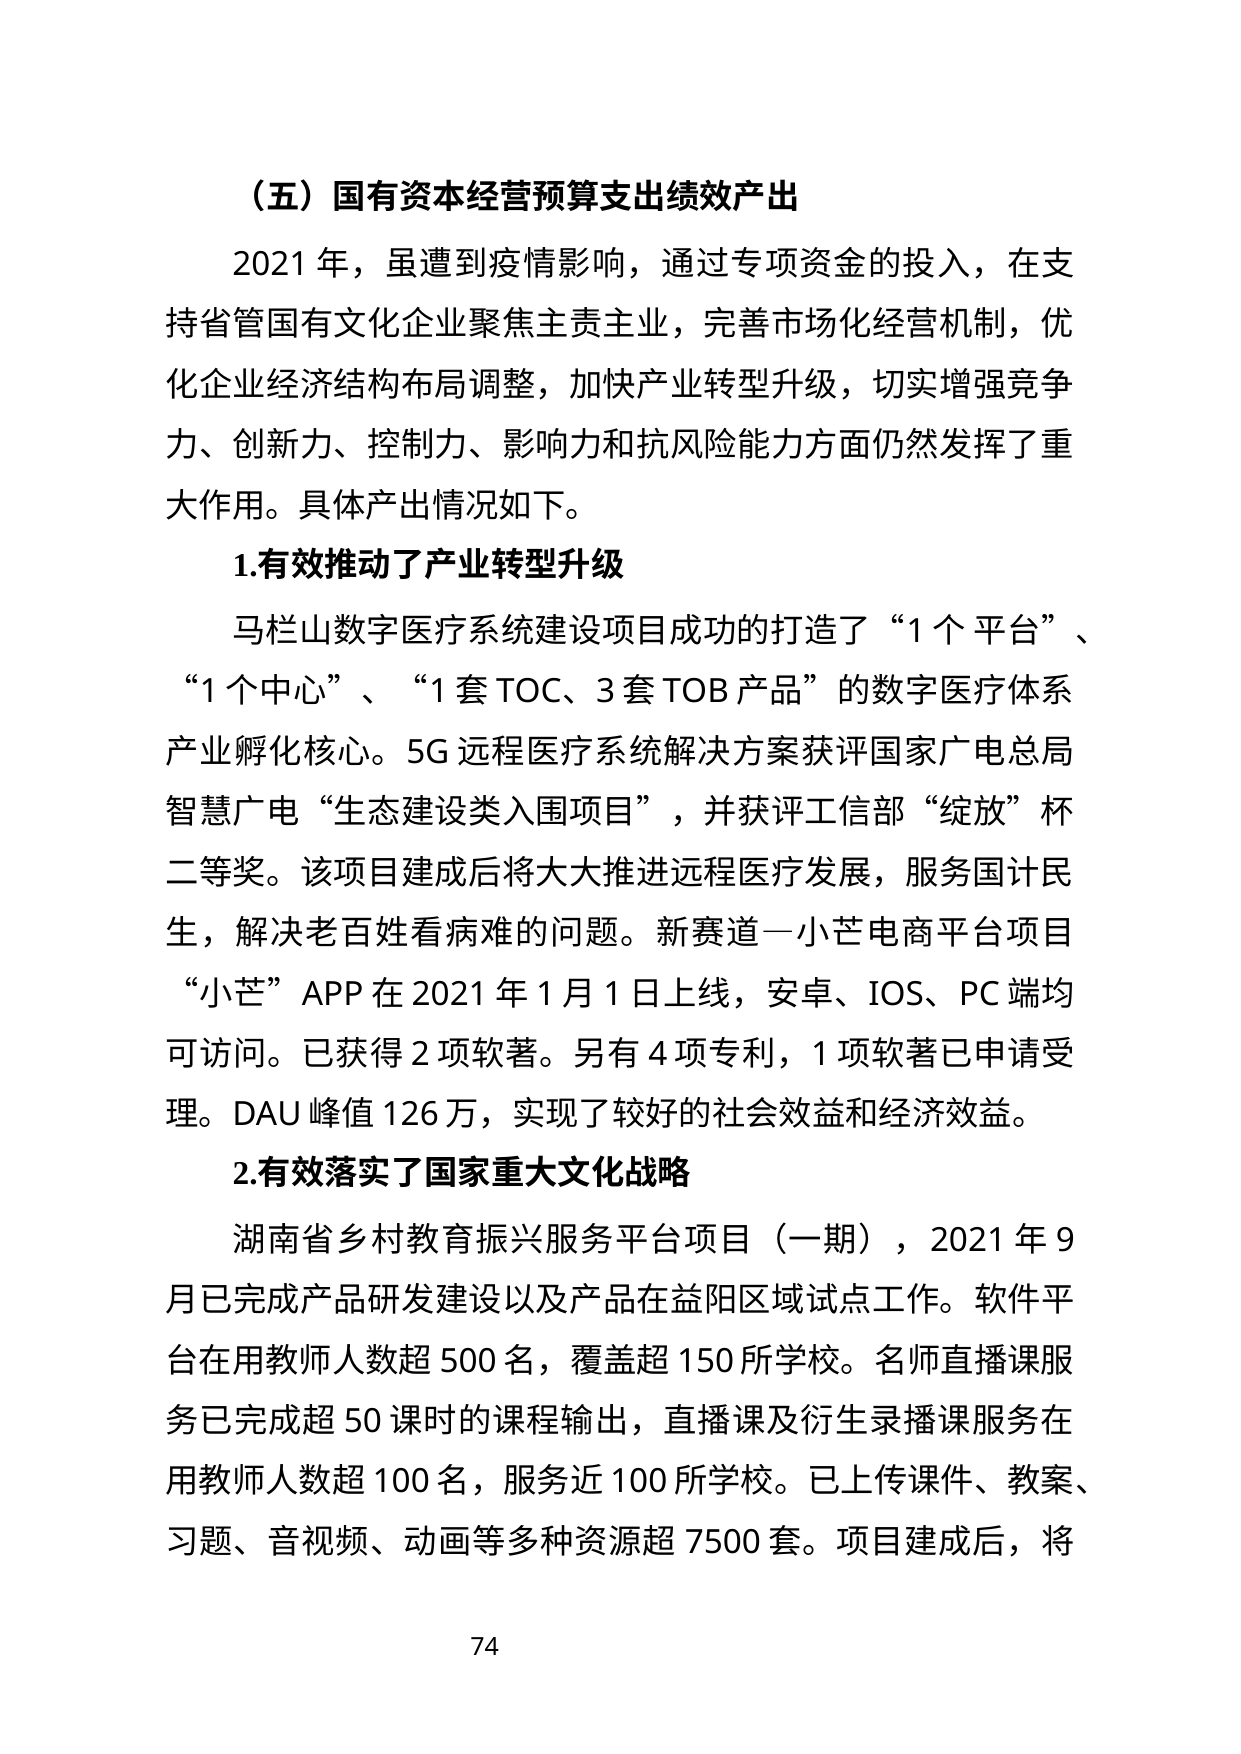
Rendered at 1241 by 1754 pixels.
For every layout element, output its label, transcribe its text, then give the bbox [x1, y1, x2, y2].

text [165, 1203, 1075, 1565]
text 马栏山数字医疗系统建设项目成功的打造了“1个 平台”、“1个中心”、“1套TOC、3套TOB产品”的数字医疗体系产业孵化核心。5G远程医疗系统解决方案获评国家广电总局智慧广电“生态建设类入围项目”，并获评工信部“绽放”杯二等奖。该项目建成后将大大推进远程医疗发展，服务国计民生，解决老百姓看病难的问题。新赛道—小芒电商平台项目“小芒”APP在2021年1月1日上线，安卓、IOS、PC端均可访问。已获得2项软著。另有4项专利，1项软著已申请受理。DAU峰值126万，实现了较好的社会效益和经济效益。 [165, 594, 1075, 1138]
subtitle （五）国有资本经营预算支出绩效产出 [165, 162, 1075, 227]
subtitle 2.有效落实了国家重大文化战略 [165, 1138, 1075, 1203]
text 2021年，虽遭到疫情影响，通过专项资金的投入，在支持省管国有文化企业聚焦主责主业，完善市场化经营机制，优化企业经济结构布局调整，加快产业转型升级，切实增强竞争力、创新力、控制力、影响力和抗风险能力方面仍然发挥了重大作用。具体产出情况如下。 [165, 227, 1075, 529]
subtitle 1.有效推动了产业转型升级 [165, 529, 1075, 594]
